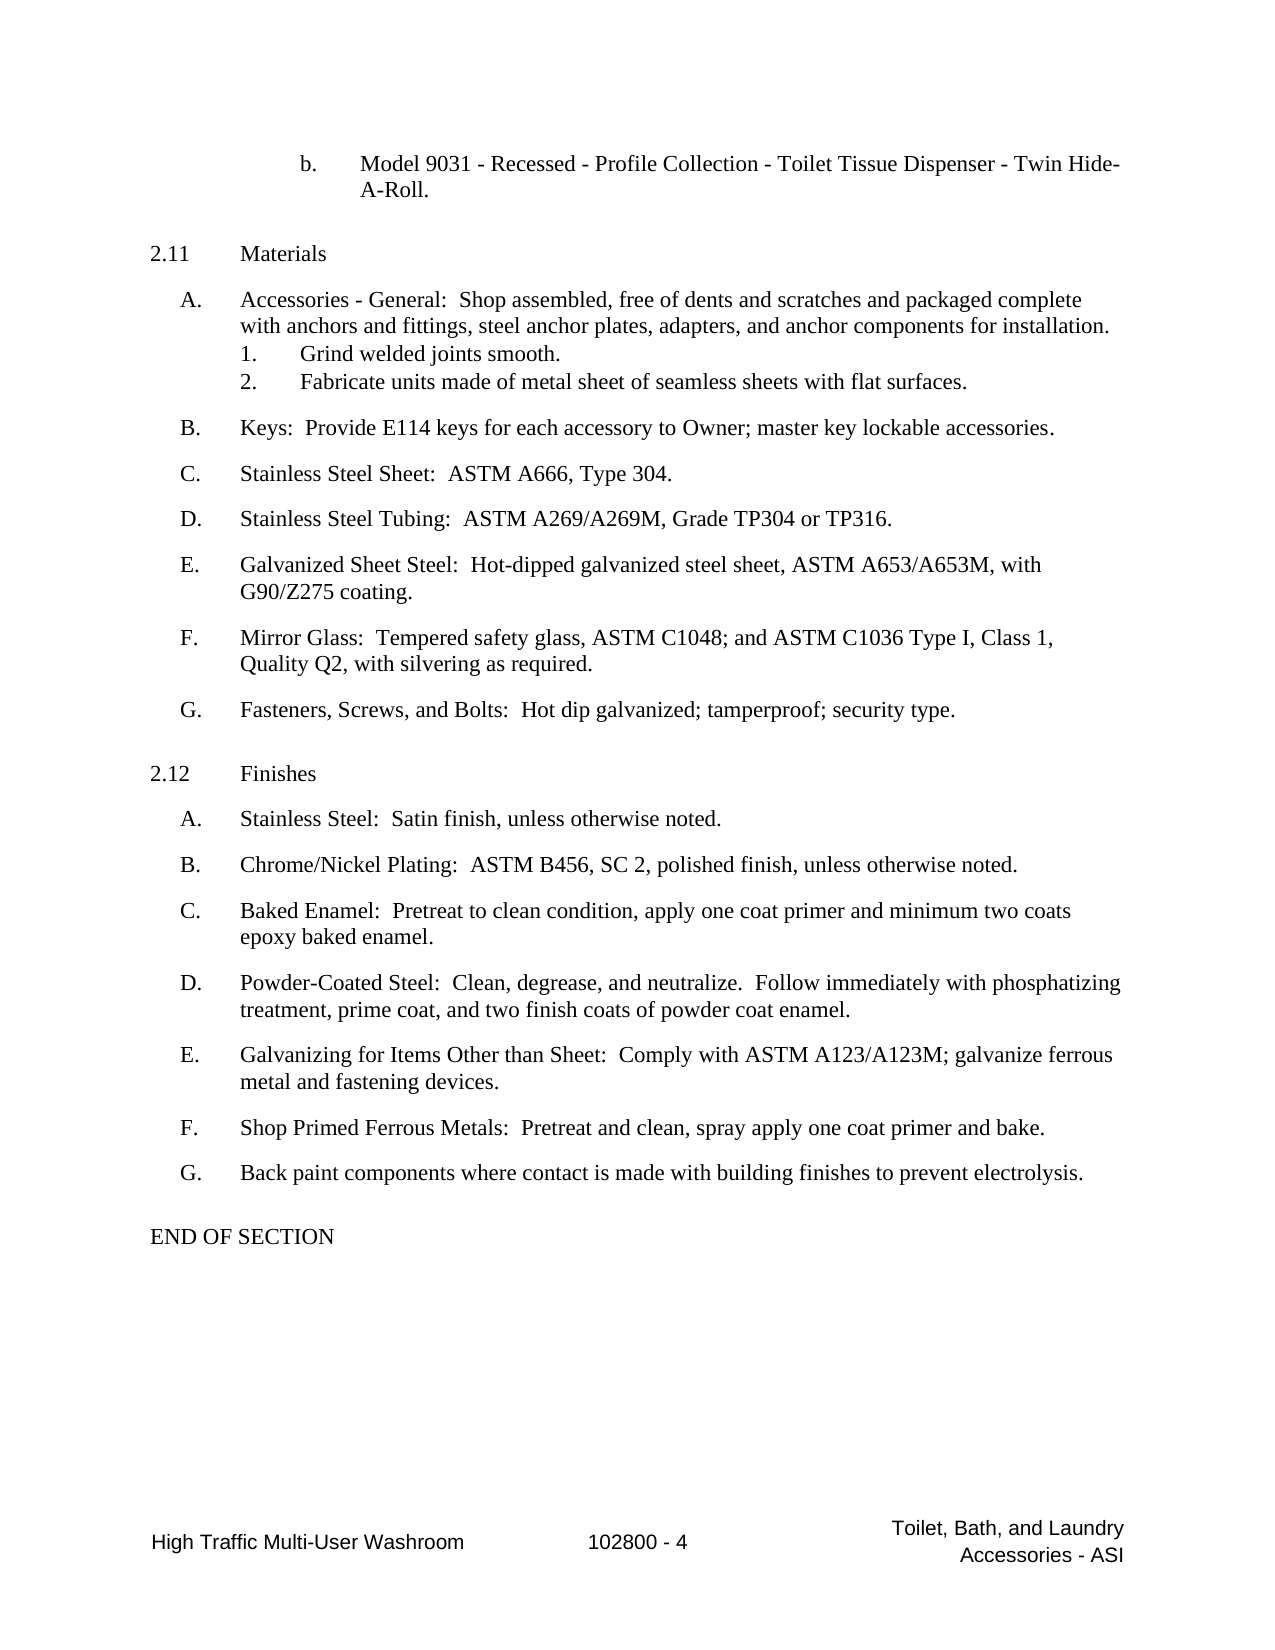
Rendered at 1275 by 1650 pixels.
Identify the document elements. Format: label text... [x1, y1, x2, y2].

text Stainless Steel Tubing: ASTM A269/A269M, Grade TP304 or TP316. [180, 506, 1125, 532]
text Keys: Provide ​E114​ keys for each accessory to ​Owner​​; master key lockable accessories​. [180, 414, 1125, 440]
text Back paint components where contact is made with building finishes to prevent electrolysis. [180, 1159, 1125, 1186]
text Baked Enamel: Pretreat to clean condition, apply one coat primer and minimum two coats epoxy baked enamel. [180, 897, 1125, 950]
text Fasteners, Screws, and Bolts: Hot dip galvanized; tamperproof; security type. [180, 696, 1125, 722]
text Galvanized Sheet Steel: Hot-dipped galvanized steel sheet, ASTM A653/A653M, with G90/Z275 coating. [180, 551, 1125, 604]
text Materials [150, 240, 1125, 267]
text Model 903​​1 - Recessed​​ - Profile Collection - Toilet Tissue Dispenser - Twin Hide-A-Roll. [300, 150, 1125, 203]
text Chrome/Nickel Plating: ASTM B456, SC 2, polished finish, unless otherwise noted. [180, 851, 1125, 878]
text Stainless Steel: Satin finish, unless otherwise noted. [180, 805, 1125, 832]
list END OF SECTION [150, 1223, 1125, 1250]
text Galvanizing for Items Other than Sheet: Comply with ASTM A123/A123M; galvanize ferrous metal and fastening devices. [180, 1041, 1125, 1094]
text Grind welded joints smooth. [240, 340, 1125, 367]
text Fabricate units made of metal sheet of seamless sheets with flat surfaces. [240, 368, 1125, 394]
text Accessories - General: Shop assembled, free of dents and scratches and packaged complete with anchors and fittings, steel anchor plates, adapters, and anchor components for installation. [180, 286, 1125, 339]
text Stainless Steel Sheet: ASTM A666, Type 304. [180, 460, 1125, 486]
text Powder-Coated Steel: Clean, degrease, and neutralize. Follow immediately with phosphatizing treatment, prime coat, and two finish coats of powder coat enamel. [180, 969, 1125, 1022]
text Finishes [150, 759, 1125, 786]
text Shop Primed Ferrous Metals: Pretreat and clean, spray apply one coat primer and bake. [180, 1114, 1125, 1140]
text Mirror Glass: Tempered safety glass, ASTM C1048; and ASTM C1036 Type I, Class 1, Quality Q2, with silvering as required. [180, 623, 1125, 676]
